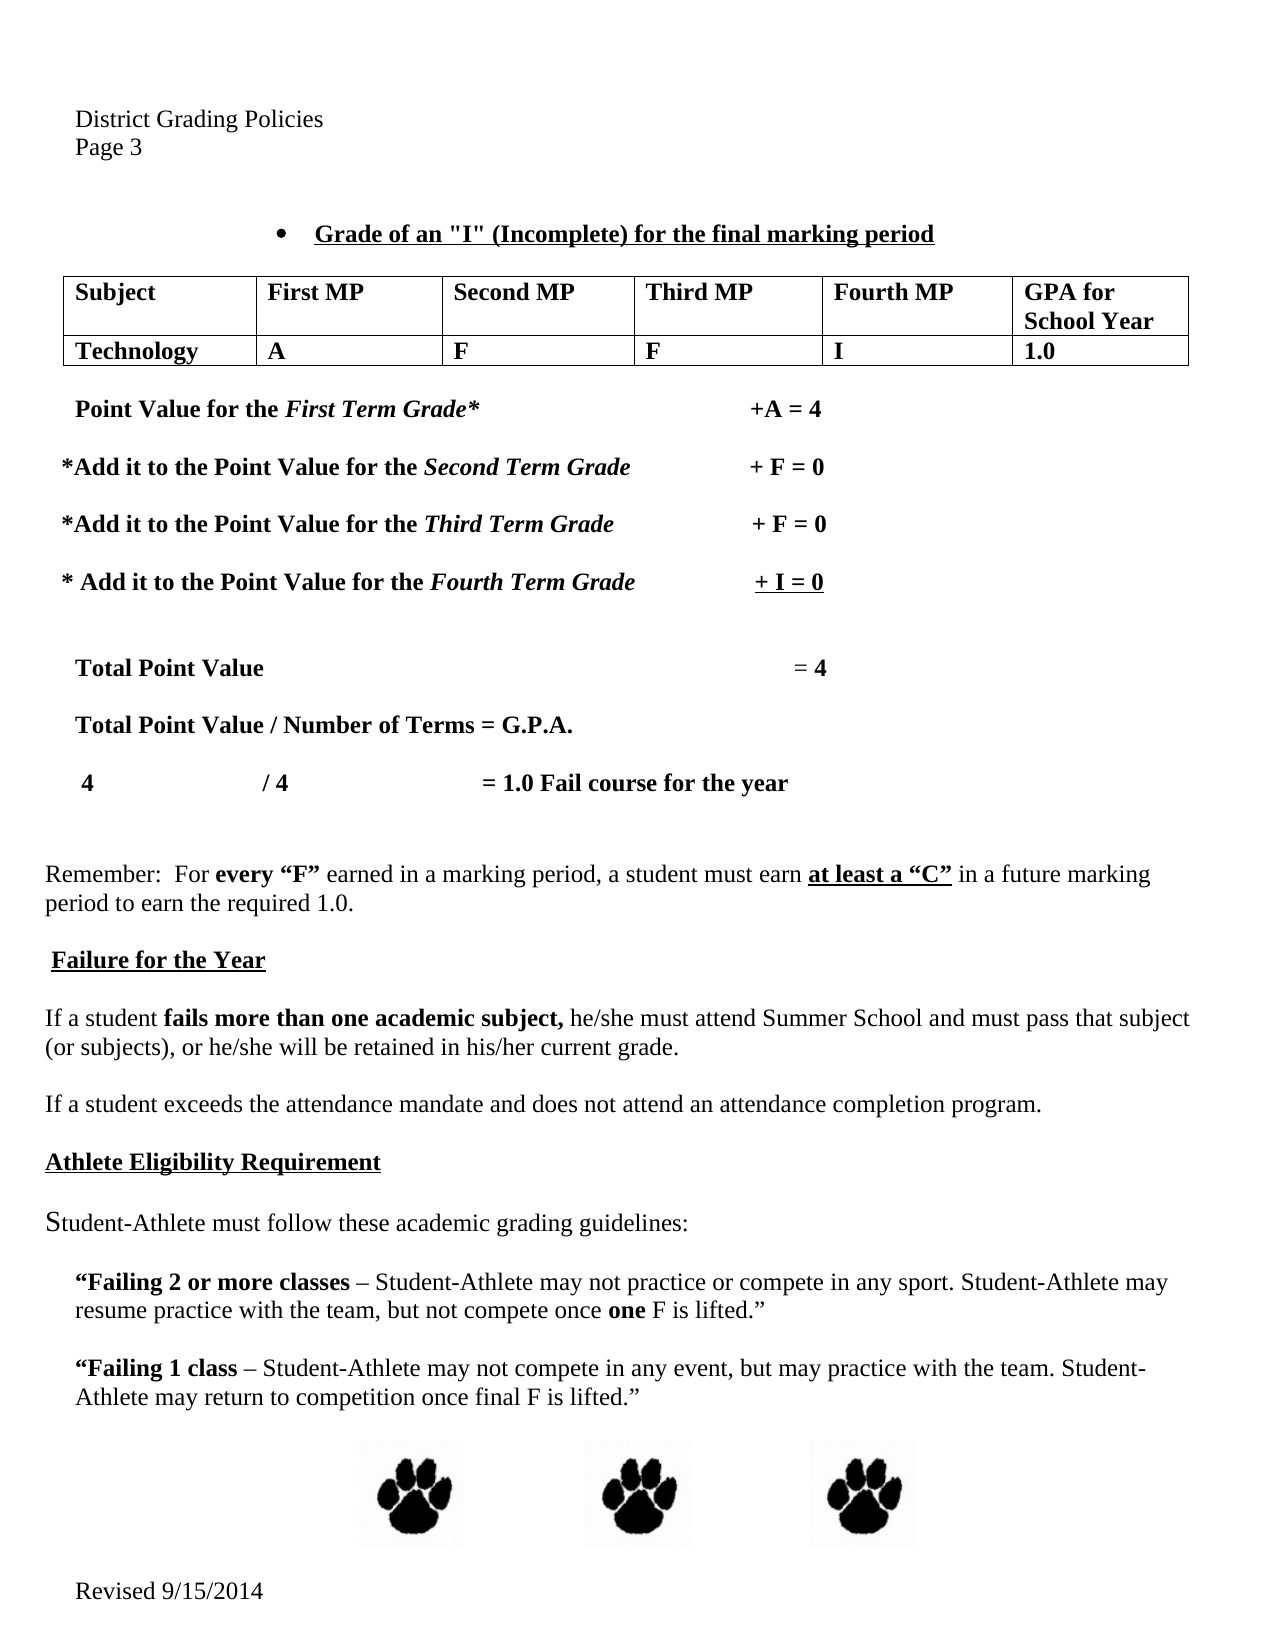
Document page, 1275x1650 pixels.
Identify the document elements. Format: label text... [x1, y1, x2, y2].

picture [809, 1440, 917, 1548]
list If a student fails more than one academic subject, he/she must attend Summer School and must pass that subject (or subjects), or he/she will be retained in his/her current grade. [45, 1003, 1200, 1060]
table_cell A [257, 336, 442, 364]
text Point Value for the First Term Grade* +A = 4 [75, 394, 1200, 423]
table_header Third MP [635, 277, 822, 335]
table_header GPA for School Year [1013, 277, 1188, 335]
table_cell F [635, 336, 822, 364]
list Grade of an "I" (Incomplete) for the final marking period [277, 219, 1200, 247]
picture [359, 1440, 467, 1548]
table_header First MP [257, 277, 442, 335]
list If a student exceeds the attendance mandate and does not attend an attendance completion program. [45, 1089, 1200, 1118]
table_cell F [443, 336, 634, 364]
list Remember: For every “F” earned in a marking period, a student must earn at least a “C” in a future marking period to earn the required 1.0. [45, 859, 1200, 917]
picture [584, 1440, 692, 1548]
list Failure for the Year [45, 945, 1200, 974]
text “Failing 2 or more classes – Student-Athlete may not practice or compete in any sport. Student-Athlete may resume practice with the team, but not compete once one F is lifted.” [75, 1267, 1200, 1324]
text Total Point Value / Number of Terms = G.P.A. [75, 711, 1200, 739]
text District Grading Policies [75, 104, 1200, 132]
table_cell Technology [64, 336, 256, 364]
table_header Second MP [443, 277, 634, 335]
text Page 3 [75, 132, 1200, 161]
text Total Point Value = 4 [75, 653, 1200, 682]
table_header Fourth MP [823, 277, 1012, 335]
text * Add it to the Point Value for the Fourth Term Grade + I = 0 [30, 567, 1200, 596]
text *Add it to the Point Value for the Second Term Grade + F = 0 [30, 452, 1200, 481]
text *Add it to the Point Value for the Third Term Grade + F = 0 [30, 509, 1200, 538]
list Student-Athlete must follow these academic grading guidelines: [45, 1204, 1200, 1238]
table_cell 1.0 [1013, 336, 1188, 364]
list Athlete Eligibility Requirement [45, 1147, 1200, 1175]
list 4 / 4 = 1.0 Fail course for the year [75, 768, 1200, 797]
text Revised 9/15/2014 [75, 1576, 1200, 1605]
text “Failing 1 class – Student-Athlete may not compete in any event, but may practice with the team. Student-Athlete may return to competition once final F is lifted.” [75, 1353, 1200, 1411]
table_cell I [823, 336, 1012, 364]
table_header Subject [64, 277, 256, 335]
